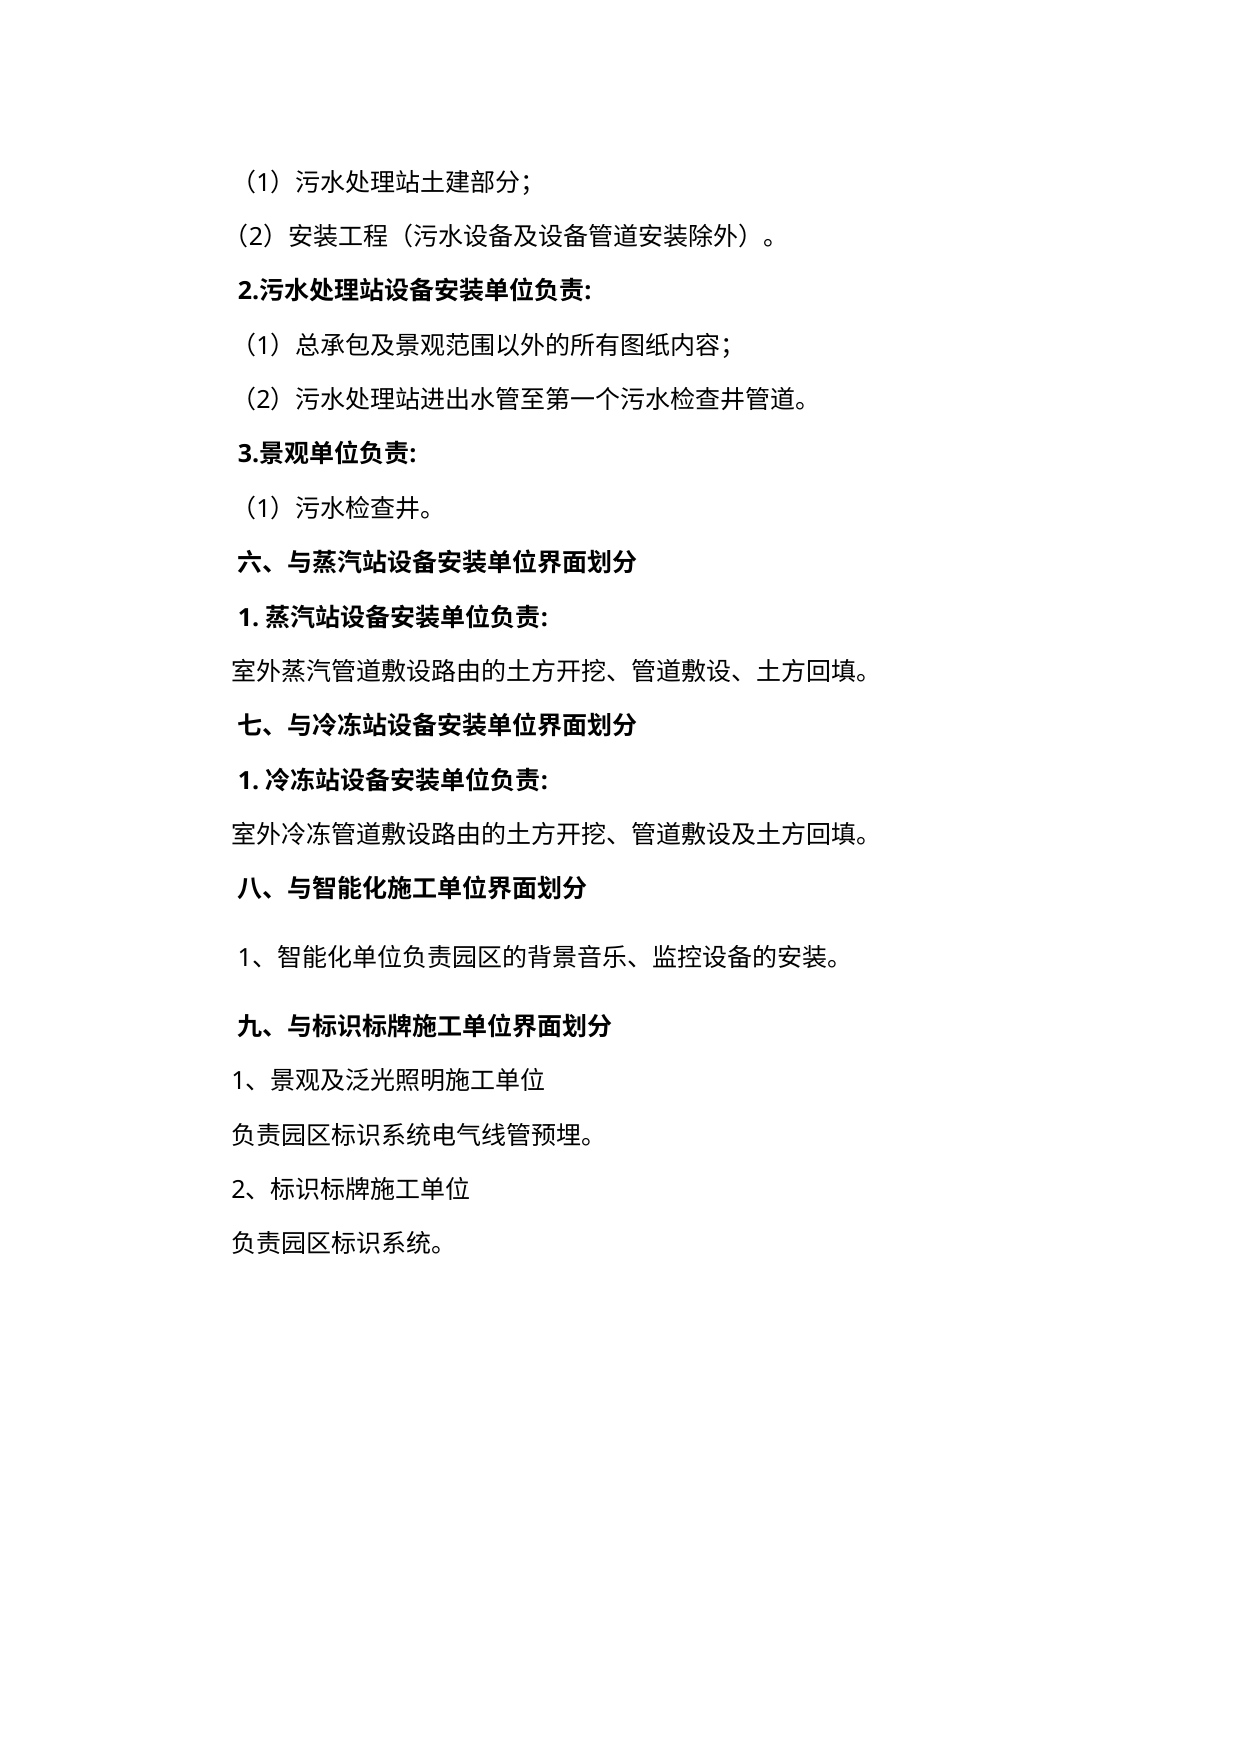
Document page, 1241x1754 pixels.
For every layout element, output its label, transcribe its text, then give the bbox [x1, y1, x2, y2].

text 2、标识标牌施工单位 [187, 1169, 1053, 1206]
text （2）安装工程（污水设备及设备管道安装除外）。 [187, 216, 1053, 253]
text （1）总承包及景观范围以外的所有图纸内容； [187, 325, 1053, 361]
text 八、与智能化施工单位界面划分 [187, 869, 1053, 905]
text 2.污水处理站设备安装单位负责: [187, 271, 1053, 307]
text 1、智能化单位负责园区的背景音乐、监控设备的安装。 [187, 923, 1053, 988]
text 九、与标识标牌施工单位界面划分 [187, 1006, 1053, 1043]
text 1. 冷冻站设备安装单位负责: [187, 760, 1053, 796]
text 3.景观单位负责: [187, 434, 1053, 470]
text 六、与蒸汽站设备安装单位界面划分 [187, 543, 1053, 579]
text （2）污水处理站进出水管至第一个污水检查井管道。 [187, 379, 1053, 416]
text 负责园区标识系统电气线管预埋。 [187, 1115, 1053, 1151]
text 室外冷冻管道敷设路由的土方开挖、管道敷设及土方回填。 [187, 814, 1053, 851]
text （1）污水处理站土建部分； [187, 162, 1053, 198]
text 室外蒸汽管道敷设路由的土方开挖、管道敷设、土方回填。 [187, 651, 1053, 688]
text （1）污水检查井。 [187, 488, 1053, 524]
text 负责园区标识系统。 [187, 1224, 1053, 1260]
text 1. 蒸汽站设备安装单位负责: [187, 597, 1053, 633]
text 1、景观及泛光照明施工单位 [187, 1061, 1053, 1097]
text 七、与冷冻站设备安装单位界面划分 [187, 706, 1053, 742]
